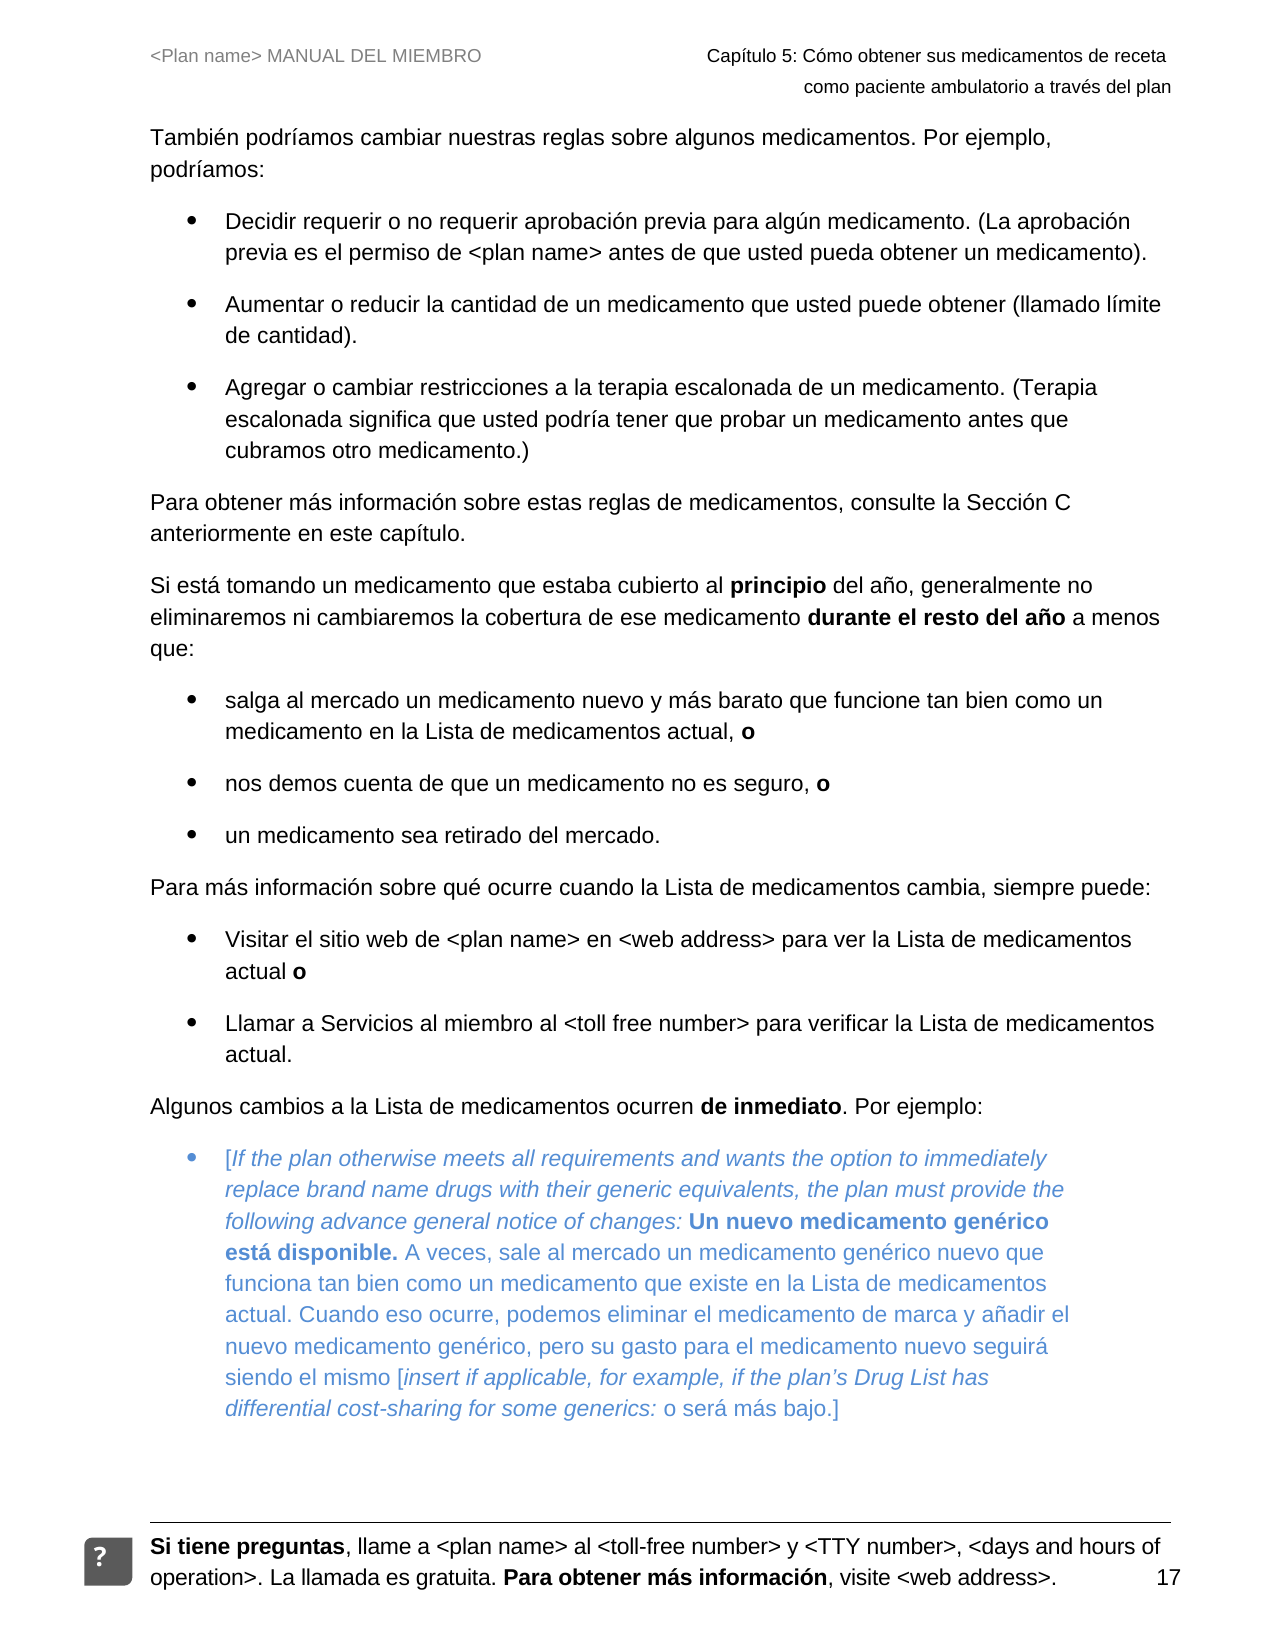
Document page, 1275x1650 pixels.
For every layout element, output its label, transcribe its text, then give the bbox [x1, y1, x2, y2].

text Aumentar o reducir la cantidad de un medicamento que usted puede obtener (llamado límite de cantidad). [187, 287, 1171, 350]
text Algunos cambios a la Lista de medicamentos ocurren de inmediato. Por ejemplo: [150, 1089, 1171, 1121]
text salga al mercado un medicamento nuevo y más barato que funcione tan bien como un medicamento en la Lista de medicamentos actual, o [187, 683, 1171, 746]
text un medicamento sea retirado del mercado. [187, 819, 1171, 850]
text Visitar el sitio web de <plan name> en <web address> para ver la Lista de medicamentos actual o [187, 923, 1171, 985]
text Para más información sobre qué ocurre cuando la Lista de medicamentos cambia, siempre puede: [150, 871, 1171, 902]
text Si está tomando un medicamento que estaba cubierto al principio del año, generalmente no eliminaremos ni cambiaremos la cobertura de ese medicamento durante el resto del año a menos que: [150, 569, 1171, 662]
text nos demos cuenta de que un medicamento no es seguro, o [187, 767, 1171, 798]
text [If the plan otherwise meets all requirements and wants the option to immediately replace brand name drugs with their generic equivalents, the plan must provide the following advance general notice of changes: Un nuevo medicamento genérico está disponible. A veces, sale al mercado un medicamento genérico nuevo que funciona tan bien como un medicamento que existe en la Lista de medicamentos actual. Cuando eso ocurre, podemos eliminar el medicamento de marca y añadir el nuevo medicamento genérico, pero su gasto para el medicamento nuevo seguirá siendo el mismo [insert if applicable, for example, if the plan’s Drug List has differential cost-sharing for some generics: o será más bajo.] [187, 1142, 1096, 1423]
text Para obtener más información sobre estas reglas de medicamentos, consulte la Sección C anteriormente en este capítulo. [150, 485, 1171, 548]
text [150, 121, 1171, 183]
text Llamar a Servicios al miembro al <toll free number> para verificar la Lista de medicamentos actual. [187, 1006, 1171, 1069]
text Agregar o cambiar restricciones a la terapia escalonada de un medicamento. (Terapia escalonada significa que usted podría tener que probar un medicamento antes que cubramos otro medicamento.) [187, 371, 1171, 464]
text Decidir requerir o no requerir aprobación previa para algún medicamento. (La aprobación previa es el permiso de <plan name> antes de que usted pueda obtener un medicamento). [187, 204, 1171, 267]
